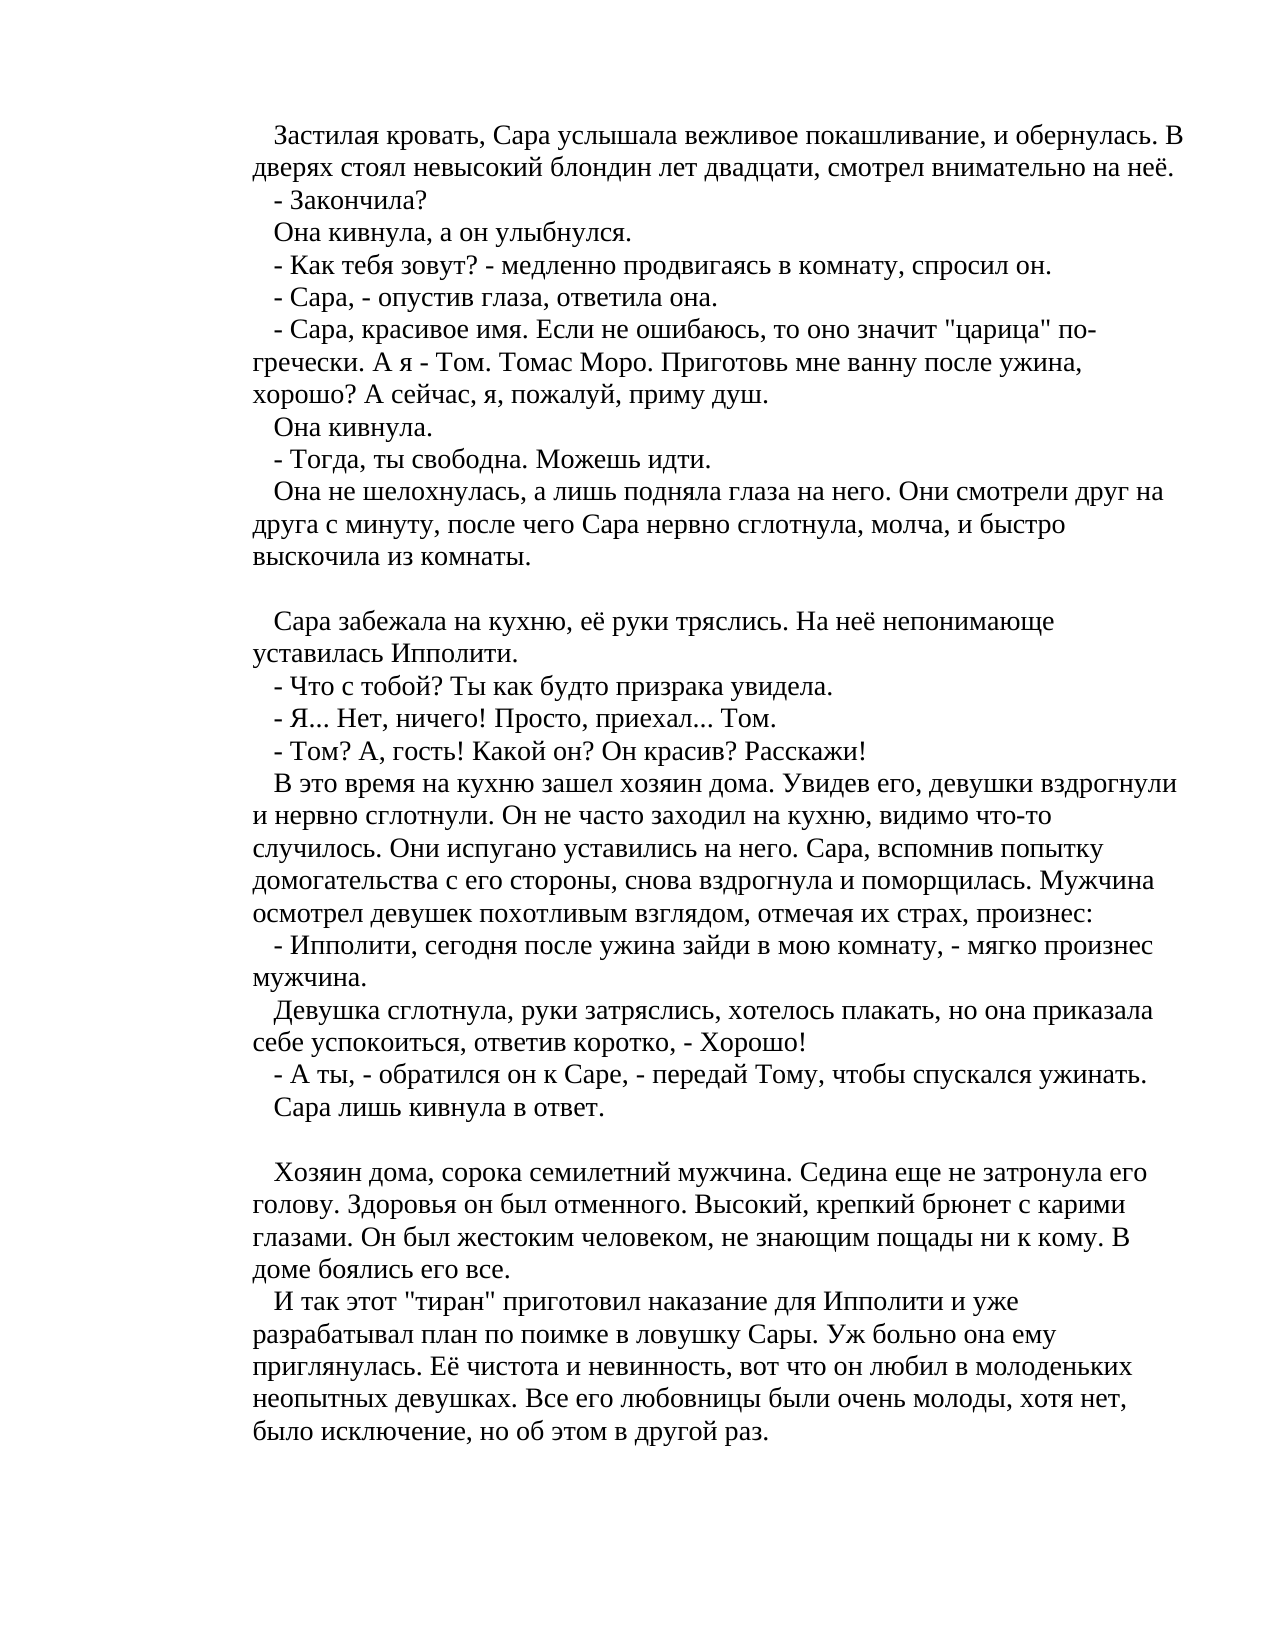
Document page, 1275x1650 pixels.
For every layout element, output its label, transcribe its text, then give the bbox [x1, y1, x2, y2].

text Сара забежала на кухню, её руки тряслись. На неё непонимающе уставилась Ипполити. [252, 604, 1186, 669]
text - Ипполити, сегодня после ужина зайди в мою комнату, - мягко произнес мужчина. [252, 928, 1186, 993]
text В это время на кухню зашел хозяин дома. Увидев его, девушки вздрогнули и нервно сглотнули. Он не часто заходил на кухню, видимо что-то случилось. Они испугано уставились на него. Сара, вспомнив попытку домогательства с его стороны, снова вздрогнула и поморщилась. Мужчина осмотрел девушек похотливым взглядом, отмечая их страх, произнес: [252, 766, 1186, 928]
text - Тогда, ты свободна. Можешь идти. [252, 442, 1186, 474]
text Застилая кровать, Сара услышала вежливое покашливание, и обернулась. В дверях стоял невысокий блондин лет двадцати, смотрел внимательно на неё. [252, 118, 1186, 183]
text Сара лишь кивнула в ответ. [252, 1090, 1186, 1122]
text И так этот "тиран" приготовил наказание для Ипполити и уже разрабатывал план по поимке в ловушку Сары. Уж больно она ему приглянулась. Её чистота и невинность, вот что он любил в молоденьких неопытных девушках. Все его любовницы были очень молоды, хотя нет, было исключение, но об этом в другой раз. [252, 1284, 1186, 1446]
text - Сара, красивое имя. Если не ошибаюсь, то оно значит "царица" по-гречески. А я - Том. Томас Моро. Приготовь мне ванну после ужина, хорошо? А сейчас, я, пожалуй, приму душ. [252, 312, 1186, 410]
text - Сара, - опустив глаза, ответила она. [252, 280, 1186, 312]
text - Том? А, гость! Какой он? Он красив? Расскажи! [252, 734, 1186, 766]
text - Что с тобой? Ты как будто призрака увидела. [252, 669, 1186, 701]
text Она кивнула, а он улыбнулся. [252, 215, 1186, 248]
text Девушка сглотнула, руки затряслись, хотелось плакать, но она приказала себе успокоиться, ответив коротко, - Хорошо! [252, 993, 1186, 1058]
text - Закончила? [252, 183, 1186, 215]
text - Как тебя зовут? - медленно продвигаясь в комнату, спросил он. [252, 248, 1186, 280]
text Она не шелохнулась, а лишь подняла глаза на него. Они смотрели друг на друга с минуту, после чего Сара нервно сглотнула, молча, и быстро выскочила из комнаты. [252, 474, 1186, 572]
text Хозяин дома, сорока семилетний мужчина. Седина еще не затронула его голову. Здоровья он был отменного. Высокий, крепкий брюнет с карими глазами. Он был жестоким человеком, не знающим пощады ни к кому. В доме боялись его все. [252, 1155, 1186, 1284]
text - А ты, - обратился он к Саре, - передай Тому, чтобы спускался ужинать. [252, 1058, 1186, 1090]
text Она кивнула. [252, 410, 1186, 442]
text - Я... Нет, ничего! Просто, приехал... Том. [252, 701, 1186, 734]
